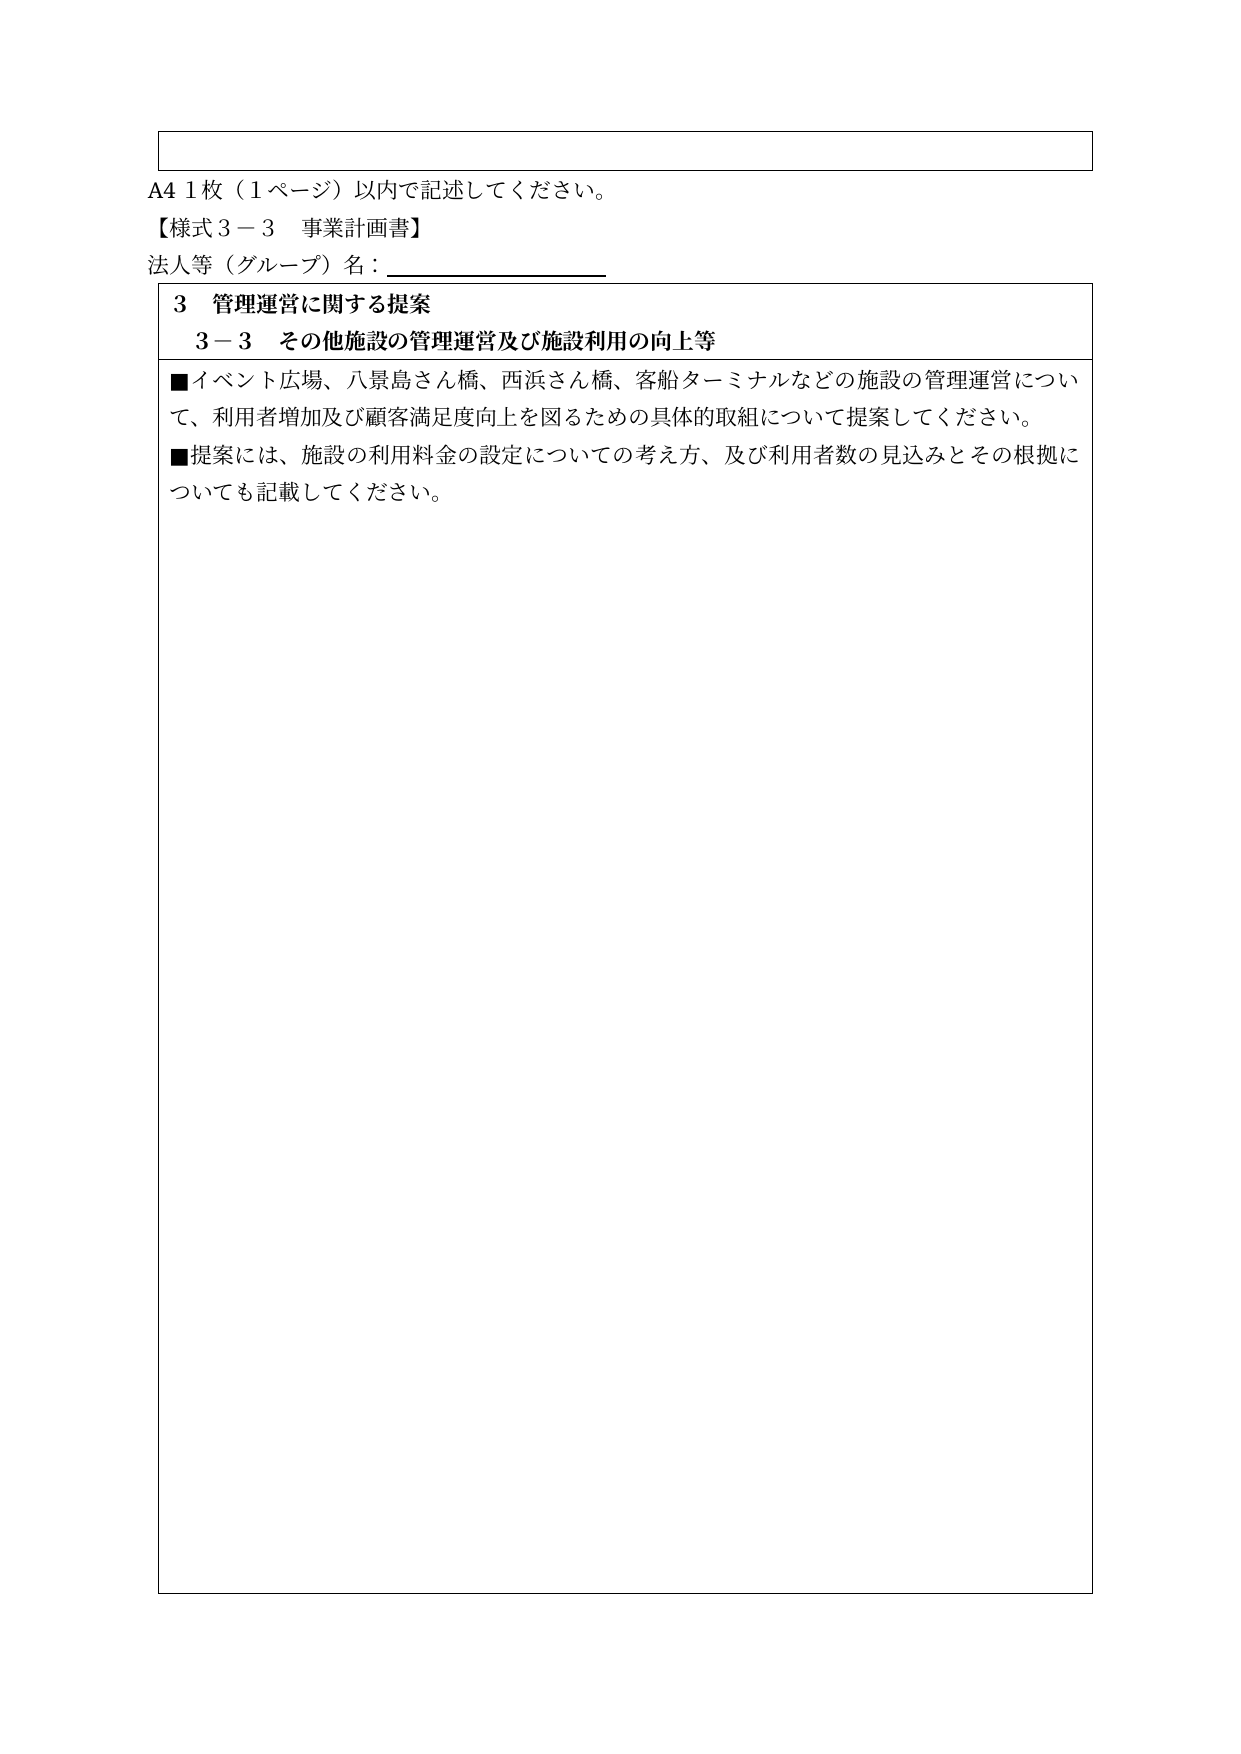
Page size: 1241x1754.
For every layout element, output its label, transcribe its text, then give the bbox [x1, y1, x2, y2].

table_header ３ 管理運営に関する提案 ３－３ その他施設の管理運営及び施設利用の向上等 [159, 284, 1092, 359]
text 【様式３－３ 事業計画書】 [148, 208, 1092, 246]
text 法人等（グループ）名： [148, 246, 1092, 283]
text A4１枚（１ページ）以内で記述してください。 [148, 171, 1092, 208]
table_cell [159, 360, 1092, 1592]
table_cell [159, 132, 1092, 169]
